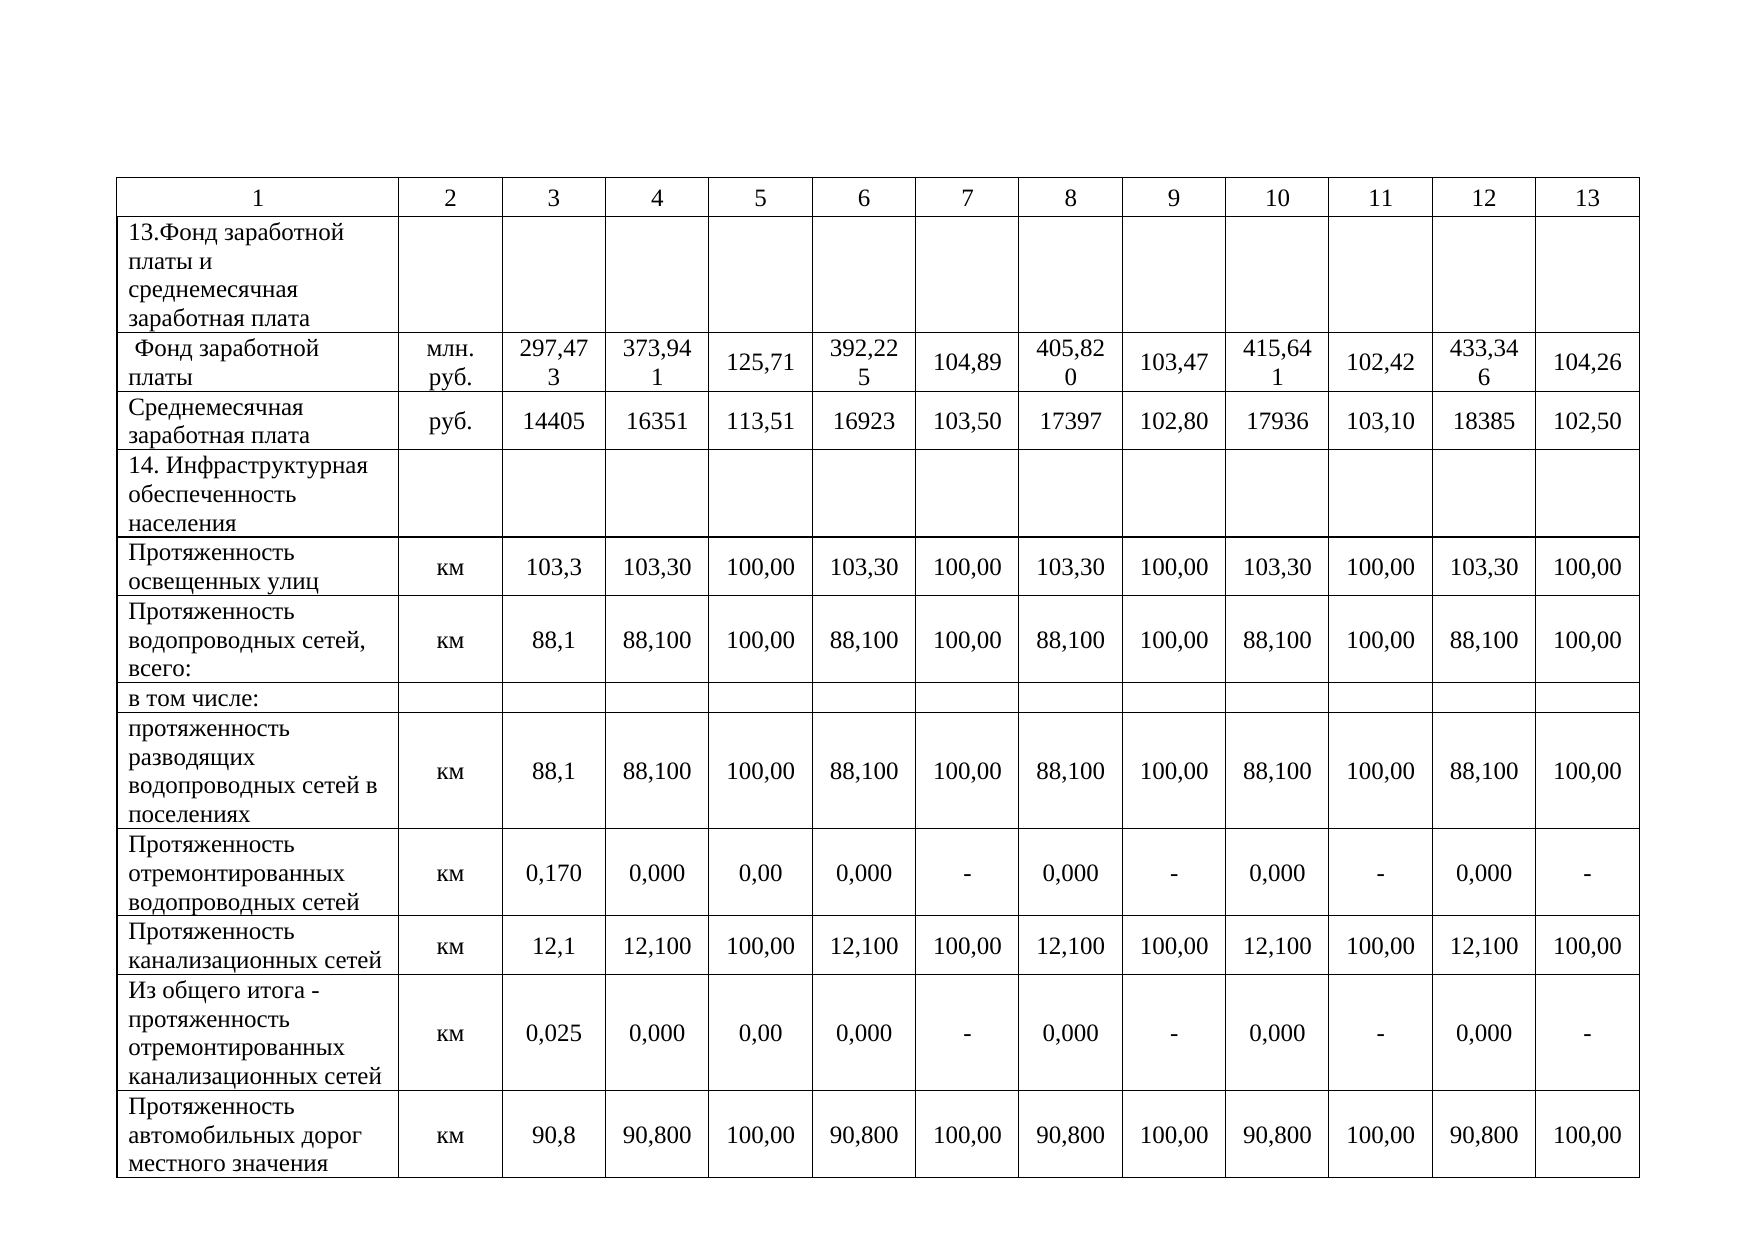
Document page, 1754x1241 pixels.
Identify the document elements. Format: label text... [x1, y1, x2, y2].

table_cell 100,00 [1329, 916, 1432, 974]
table_cell 88,1 [503, 596, 605, 682]
table_cell 100,00 [916, 596, 1018, 682]
table_cell 0,000 [606, 829, 708, 915]
table_cell - [1536, 975, 1639, 1090]
table_cell 6 [813, 178, 915, 216]
table_cell 0,000 [1226, 829, 1328, 915]
table_cell [1226, 683, 1328, 712]
table_cell км [399, 538, 502, 595]
table_cell [709, 683, 812, 712]
table_cell 90,800 [1226, 1091, 1328, 1177]
table_cell 14. Инфраструктурная обеспеченность населения [118, 450, 398, 536]
table_cell 12,100 [1226, 916, 1328, 974]
table_cell 104,89 [916, 333, 1018, 391]
table_cell 13 [1536, 178, 1639, 216]
table_cell 100,00 [916, 713, 1018, 828]
table_cell [1433, 683, 1535, 712]
table_cell км [399, 596, 502, 682]
table_cell - [1123, 829, 1225, 915]
table_cell [606, 217, 708, 332]
table_cell [813, 450, 915, 536]
table_cell 88,100 [606, 596, 708, 682]
table_cell - [1329, 975, 1432, 1090]
table_cell 100,00 [709, 916, 812, 974]
table_cell 12,100 [606, 916, 708, 974]
table_cell 100,00 [1536, 713, 1639, 828]
table_cell 100,00 [709, 538, 812, 595]
table_cell - [1536, 829, 1639, 915]
table_cell 103,47 [1123, 333, 1225, 391]
table_cell 100,00 [1123, 538, 1225, 595]
table_cell 0,000 [1433, 829, 1535, 915]
table_cell 90,8 [503, 1091, 605, 1177]
table_cell [503, 450, 605, 536]
table_cell 102,80 [1123, 392, 1225, 449]
table_cell [606, 683, 708, 712]
table_cell 3 [503, 178, 605, 216]
table_cell 100,00 [1536, 1091, 1639, 1177]
table_cell 12,100 [813, 916, 915, 974]
table_cell [1123, 683, 1225, 712]
table_cell 14405 [503, 392, 605, 449]
table_cell Протяженность автомобильных дорог местного значения [118, 1091, 398, 1177]
table_cell 17936 [1226, 392, 1328, 449]
table_cell 7 [916, 178, 1018, 216]
table_cell км [399, 1091, 502, 1177]
table_cell [399, 217, 502, 332]
table_cell 12,1 [503, 916, 605, 974]
table_cell [916, 450, 1018, 536]
table_cell 88,100 [1433, 596, 1535, 682]
table_cell [916, 217, 1018, 332]
table_cell 88,100 [1226, 713, 1328, 828]
table_cell [1433, 217, 1535, 332]
table_cell [1123, 217, 1225, 332]
table_cell 100,00 [709, 1091, 812, 1177]
table_cell 88,100 [1433, 713, 1535, 828]
table_cell 1 [117, 178, 398, 216]
table_cell 100,00 [1123, 916, 1225, 974]
table_cell [709, 217, 812, 332]
table_cell 4 [606, 178, 708, 216]
table_cell 0,000 [1019, 975, 1122, 1090]
table_cell [709, 450, 812, 536]
table_cell 0,000 [1433, 975, 1535, 1090]
table_cell 90,800 [1433, 1091, 1535, 1177]
table_cell 0,000 [1226, 975, 1328, 1090]
table_cell 17397 [1019, 392, 1122, 449]
table_cell Протяженность канализационных сетей [118, 916, 398, 974]
table_cell 103,10 [1329, 392, 1432, 449]
table_cell 103,30 [1433, 538, 1535, 595]
table_cell Протяженность освещенных улиц [118, 538, 398, 595]
table_cell 103,30 [1019, 538, 1122, 595]
table_cell 0,00 [709, 975, 812, 1090]
table_cell [1329, 217, 1432, 332]
table_cell 103,3 [503, 538, 605, 595]
table_cell км [399, 713, 502, 828]
table_cell 88,100 [1226, 596, 1328, 682]
table_cell 18385 [1433, 392, 1535, 449]
table_cell [1329, 683, 1432, 712]
table_cell - [1329, 829, 1432, 915]
table_cell 100,00 [1329, 538, 1432, 595]
table_cell 100,00 [1536, 916, 1639, 974]
table_cell [1019, 450, 1122, 536]
table_cell [503, 683, 605, 712]
table_cell 100,00 [1329, 1091, 1432, 1177]
table_cell 103,30 [1226, 538, 1328, 595]
table_cell [1226, 450, 1328, 536]
table_cell 100,00 [916, 1091, 1018, 1177]
table_cell 100,00 [709, 596, 812, 682]
table_cell 12,100 [1433, 916, 1535, 974]
table_cell 405,820 [1019, 333, 1122, 391]
table_cell 90,800 [813, 1091, 915, 1177]
table_cell 2 [399, 178, 502, 216]
table_cell 102,50 [1536, 392, 1639, 449]
table_cell 0,000 [1019, 829, 1122, 915]
table_cell 0,025 [503, 975, 605, 1090]
table_cell 0,00 [709, 829, 812, 915]
table_cell Среднемесячная заработная плата [118, 392, 398, 449]
table_cell 373,941 [606, 333, 708, 391]
table_cell 0,000 [813, 829, 915, 915]
table_cell [606, 450, 708, 536]
table_cell [916, 683, 1018, 712]
table_cell 90,800 [1019, 1091, 1122, 1177]
table_cell [1433, 450, 1535, 536]
table_cell 88,100 [813, 596, 915, 682]
table_cell млн. руб. [399, 333, 502, 391]
table_cell 10 [1226, 178, 1328, 216]
table_cell [399, 450, 502, 536]
table_cell км [399, 829, 502, 915]
table_cell 103,30 [813, 538, 915, 595]
table_cell [1019, 217, 1122, 332]
table_cell 11 [1329, 178, 1432, 216]
table_cell 13.Фонд заработной платы и среднемесячная заработная плата [118, 217, 398, 332]
table_cell 297,473 [503, 333, 605, 391]
table_cell [1536, 683, 1639, 712]
table_cell 100,00 [1329, 713, 1432, 828]
table_cell в том числе: [118, 683, 398, 712]
table_cell [1019, 683, 1122, 712]
table_cell 90,800 [606, 1091, 708, 1177]
table_cell 12 [1433, 178, 1535, 216]
table_cell 100,00 [916, 538, 1018, 595]
table_cell 0,000 [813, 975, 915, 1090]
table_cell руб. [399, 392, 502, 449]
table_cell 415,641 [1226, 333, 1328, 391]
table_cell 113,51 [709, 392, 812, 449]
table_cell 104,26 [1536, 333, 1639, 391]
table_cell 12,100 [1019, 916, 1122, 974]
table_cell 88,100 [606, 713, 708, 828]
table_cell [813, 683, 915, 712]
table_cell 88,100 [1019, 713, 1122, 828]
table_cell [1536, 217, 1639, 332]
table_cell 88,100 [1019, 596, 1122, 682]
table_cell 433,346 [1433, 333, 1535, 391]
table_cell 5 [709, 178, 812, 216]
table_cell Протяженность водопроводных сетей, всего: [118, 596, 398, 682]
table_cell - [916, 975, 1018, 1090]
table_cell 88,100 [813, 713, 915, 828]
table_cell 392,225 [813, 333, 915, 391]
table_cell [1329, 450, 1432, 536]
table_cell [1123, 450, 1225, 536]
table_cell Из общего итога - протяженность отремонтированных канализационных сетей [118, 975, 398, 1090]
table_cell Фонд заработной платы [118, 333, 398, 391]
table_cell протяженность разводящих водопроводных сетей в поселениях [118, 713, 398, 828]
table_cell 100,00 [916, 916, 1018, 974]
table_cell - [916, 829, 1018, 915]
table_cell [1226, 217, 1328, 332]
table_cell 125,71 [709, 333, 812, 391]
table_cell [399, 683, 502, 712]
table_cell [1536, 450, 1639, 536]
table_cell 16351 [606, 392, 708, 449]
table_cell 100,00 [1536, 596, 1639, 682]
table_cell 100,00 [1123, 713, 1225, 828]
table_cell км [399, 975, 502, 1090]
table_cell км [399, 916, 502, 974]
table_cell - [1123, 975, 1225, 1090]
table_cell 0,000 [606, 975, 708, 1090]
table_cell 103,30 [606, 538, 708, 595]
table_cell 8 [1019, 178, 1122, 216]
table_cell 102,42 [1329, 333, 1432, 391]
table_cell Протяженность отремонтированных водопроводных сетей [118, 829, 398, 915]
table_cell 100,00 [1123, 1091, 1225, 1177]
table_cell [503, 217, 605, 332]
table_cell 100,00 [1123, 596, 1225, 682]
table_cell 88,1 [503, 713, 605, 828]
table_cell 9 [1123, 178, 1225, 216]
table_cell [813, 217, 915, 332]
table_cell 16923 [813, 392, 915, 449]
table_cell 103,50 [916, 392, 1018, 449]
table_cell 100,00 [1536, 538, 1639, 595]
table_cell 100,00 [1329, 596, 1432, 682]
table_cell 100,00 [709, 713, 812, 828]
table_cell 0,170 [503, 829, 605, 915]
